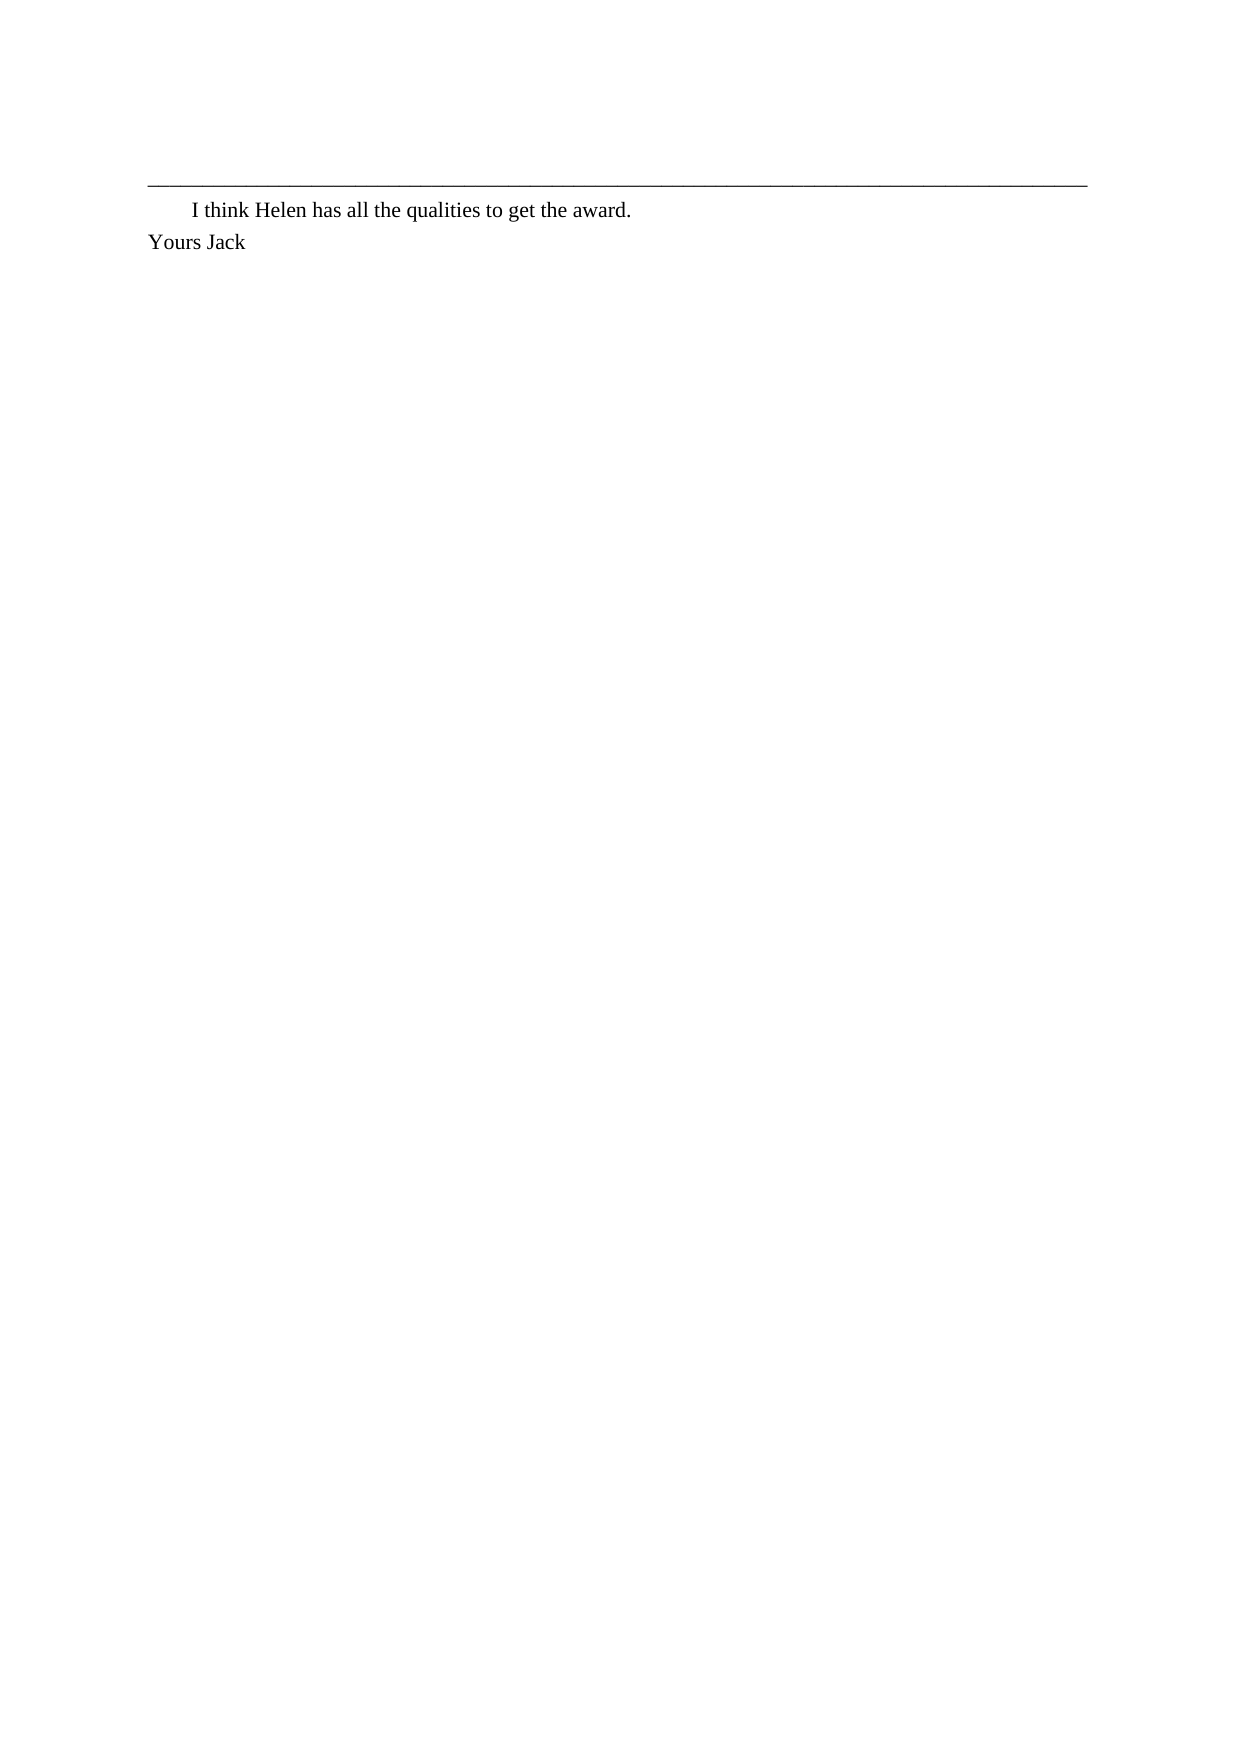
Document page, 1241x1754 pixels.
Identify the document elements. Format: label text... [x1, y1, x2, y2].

text I think Helen has all the qualities to get the award. [148, 193, 1092, 226]
text Yours Jack [148, 226, 1092, 258]
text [148, 161, 1092, 193]
